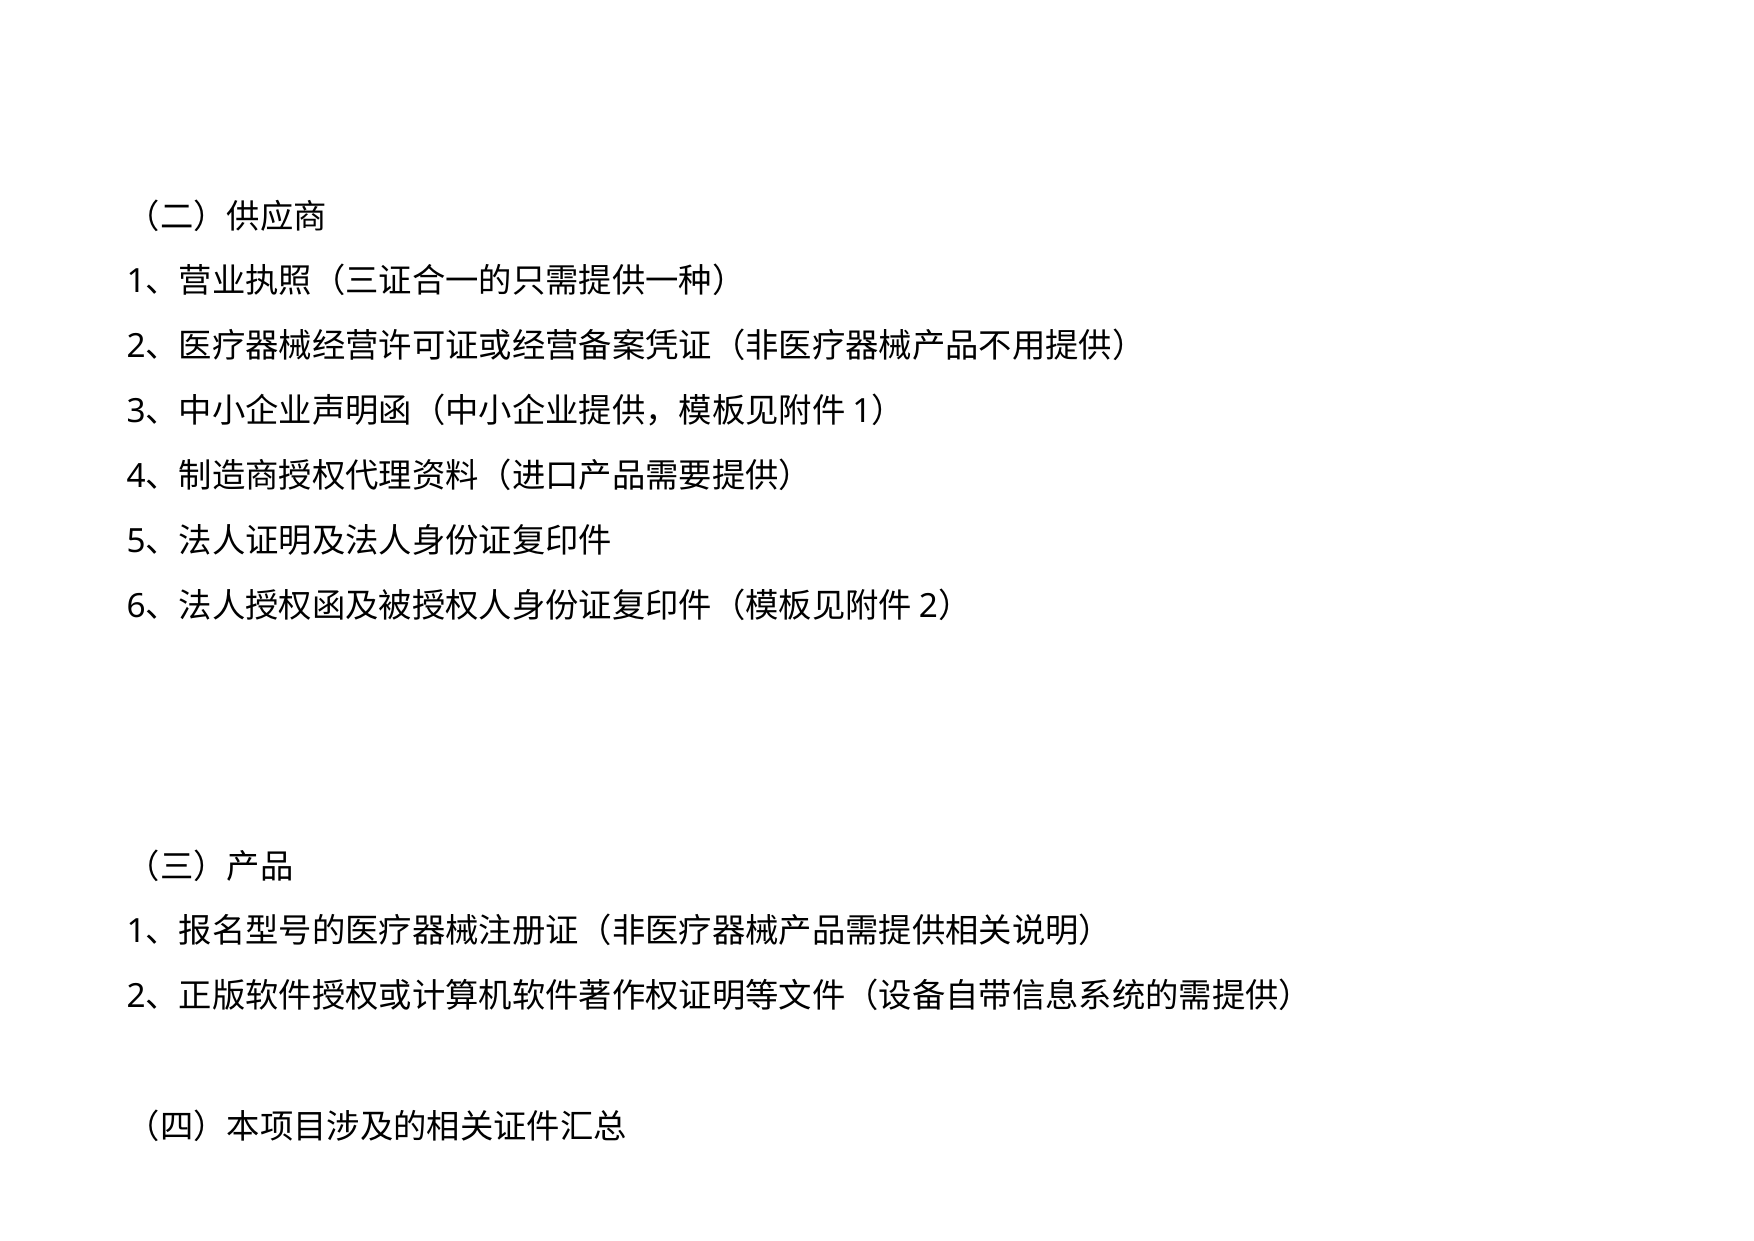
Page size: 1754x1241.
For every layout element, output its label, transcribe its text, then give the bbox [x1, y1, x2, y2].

text （四）本项目涉及的相关证件汇总 [126, 1091, 1628, 1156]
text 5、法人证明及法人身份证复印件 [126, 506, 1628, 571]
text 2、正版软件授权或计算机软件著作权证明等文件（设备自带信息系统的需提供） [126, 961, 1628, 1026]
text 2、医疗器械经营许可证或经营备案凭证（非医疗器械产品不用提供） [126, 311, 1628, 376]
text （二）供应商 [126, 181, 1628, 246]
text （三）产品 [126, 831, 1628, 896]
text 1、营业执照（三证合一的只需提供一种） [126, 246, 1628, 311]
text 6、法人授权函及被授权人身份证复印件（模板见附件2） [126, 571, 1628, 636]
text 4、制造商授权代理资料（进口产品需要提供） [126, 441, 1628, 506]
text 1、报名型号的医疗器械注册证（非医疗器械产品需提供相关说明） [126, 896, 1628, 961]
text 3、中小企业声明函（中小企业提供，模板见附件1） [126, 376, 1628, 441]
